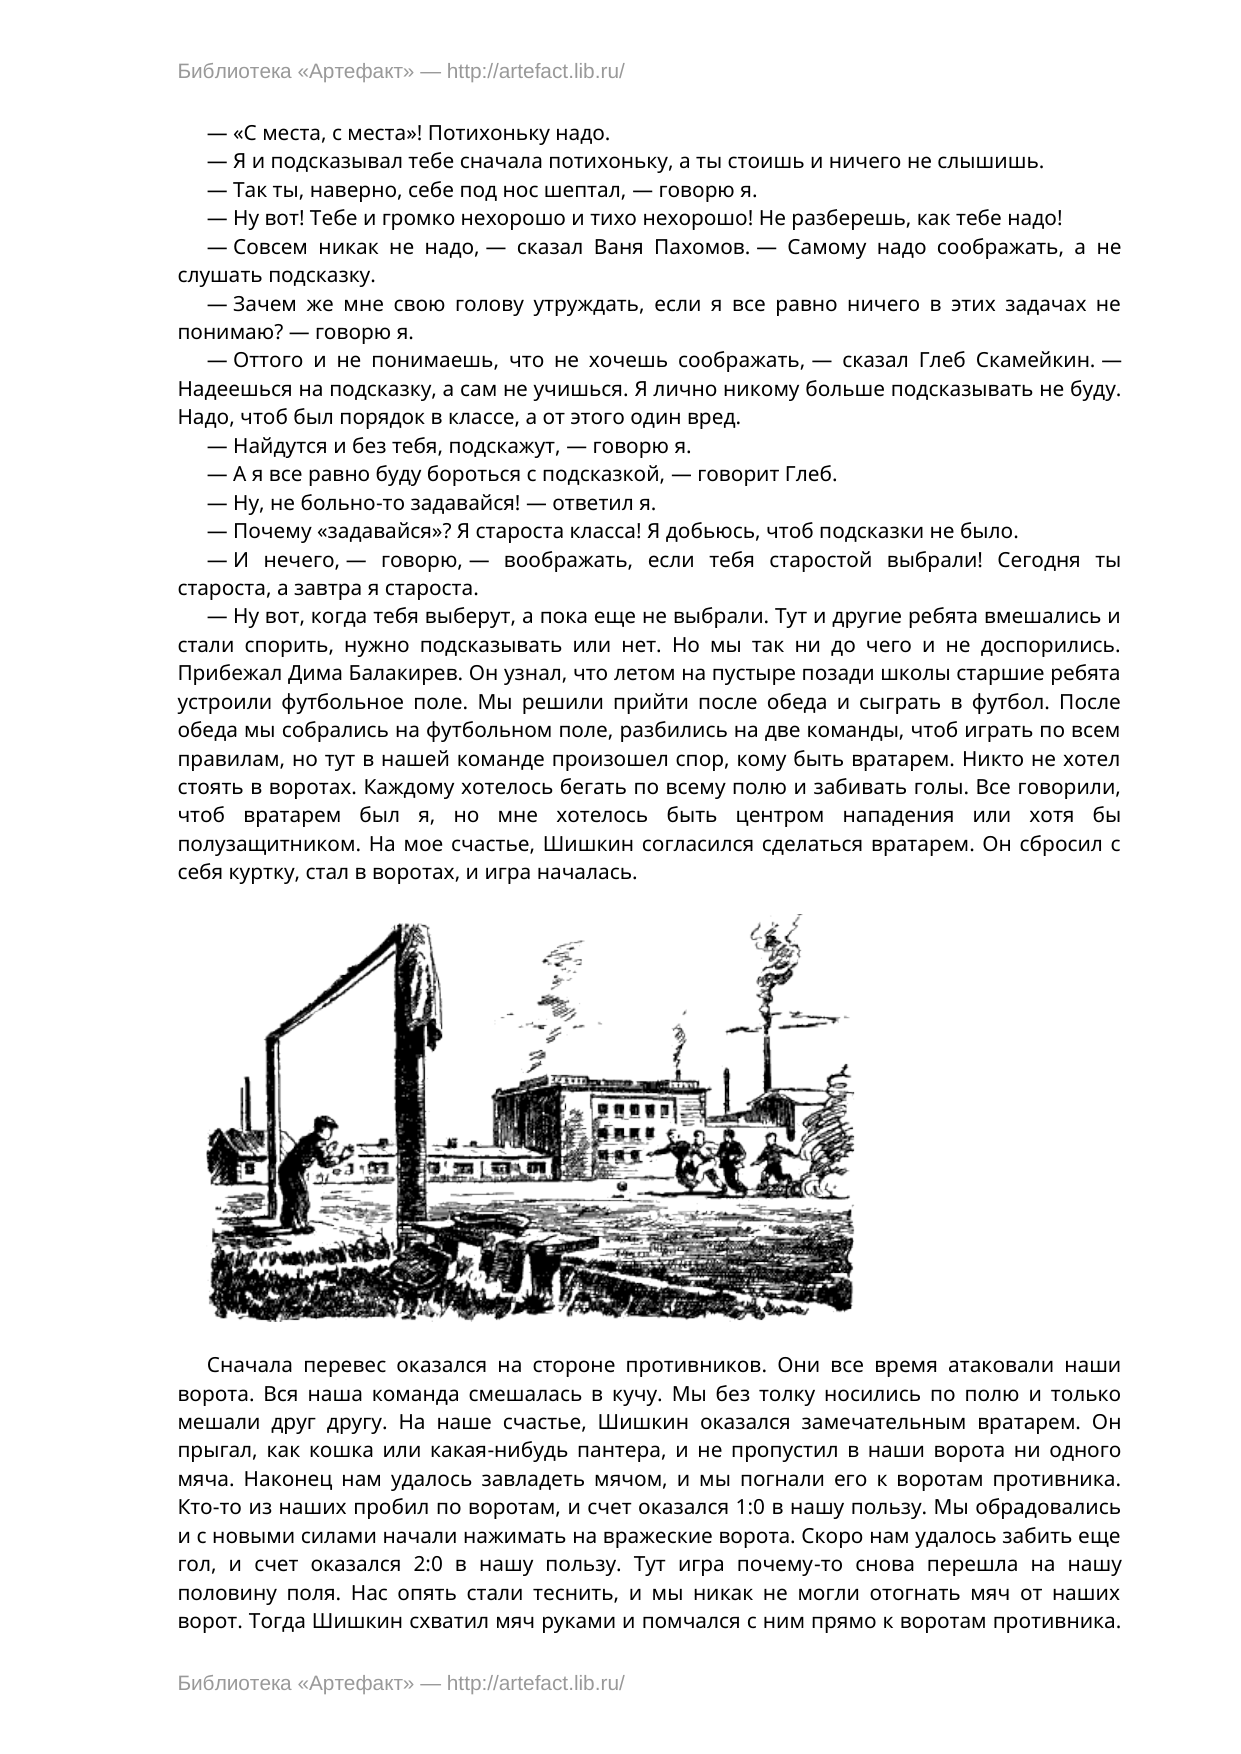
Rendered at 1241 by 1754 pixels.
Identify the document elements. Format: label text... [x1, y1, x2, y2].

text — Ну вот! Тебе и громко нехорошо и тихо нехорошо! Не разберешь, как тебе надо! [177, 203, 1122, 232]
text — Ну вот, когда тебя выберут, а пока еще не выбрали. Тут и другие ребята вмешались и стали спорить, нужно подсказывать или нет. Но мы так ни до чего и не доспорились. Прибежал Дима Балакирев. Он узнал, что летом на пустыре позади школы старшие ребята устроили футбольное поле. Мы решили прийти после обеда и сыграть в футбол. После обеда мы собрались на футбольном поле, разбились на две команды, чтоб играть по всем правилам, но тут в нашей команде произошел спор, кому быть вратарем. Никто не хотел стоять в воротах. Каждому хотелось бегать по всему полю и забивать голы. Все говорили, чтоб вратарем был я, но мне хотелось быть центром нападения или хотя бы полузащитником. На мое счастье, Шишкин согласился сделаться вратарем. Он сбросил с себя куртку, стал в воротах, и игра началась. [177, 602, 1122, 886]
text — А я все равно буду бороться с подсказкой, — говорит Глеб. [177, 459, 1122, 488]
text — Я и подсказывал тебе сначала потихоньку, а ты стоишь и ничего не слышишь. [177, 147, 1122, 175]
text — Оттого и не понимаешь, что не хочешь соображать, — сказал Глеб Скамейкин. — Надеешься на подсказку, а сам не учишься. Я лично никому больше подсказывать не буду. Надо, чтоб был порядок в классе, а от этого один вред. [177, 346, 1122, 431]
text — «С места, с места»! Потихоньку надо. [177, 118, 1122, 147]
text — Зачем же мне свою голову утруждать, если я все равно ничего в этих задачах не понимаю? — говорю я. [177, 289, 1122, 346]
text — Почему «задавайся»? Я староста класса! Я добьюсь, чтоб подсказки не было. [177, 516, 1122, 545]
text — Найдутся и без тебя, подскажут, — говорю я. [177, 431, 1122, 459]
text — Так ты, наверно, себе под нос шептал, — говорю я. [177, 175, 1122, 203]
picture [206, 914, 855, 1322]
text — Совсем никак не надо, — сказал Ваня Пахомов. — Самому надо соображать, а не слушать подсказку. [177, 232, 1122, 289]
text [177, 1350, 1122, 1635]
text — Ну, не больно-то задавайся! — ответил я. [177, 488, 1122, 516]
text — И нечего, — говорю, — воображать, если тебя старостой выбрали! Сегодня ты староста, а завтра я староста. [177, 545, 1122, 602]
